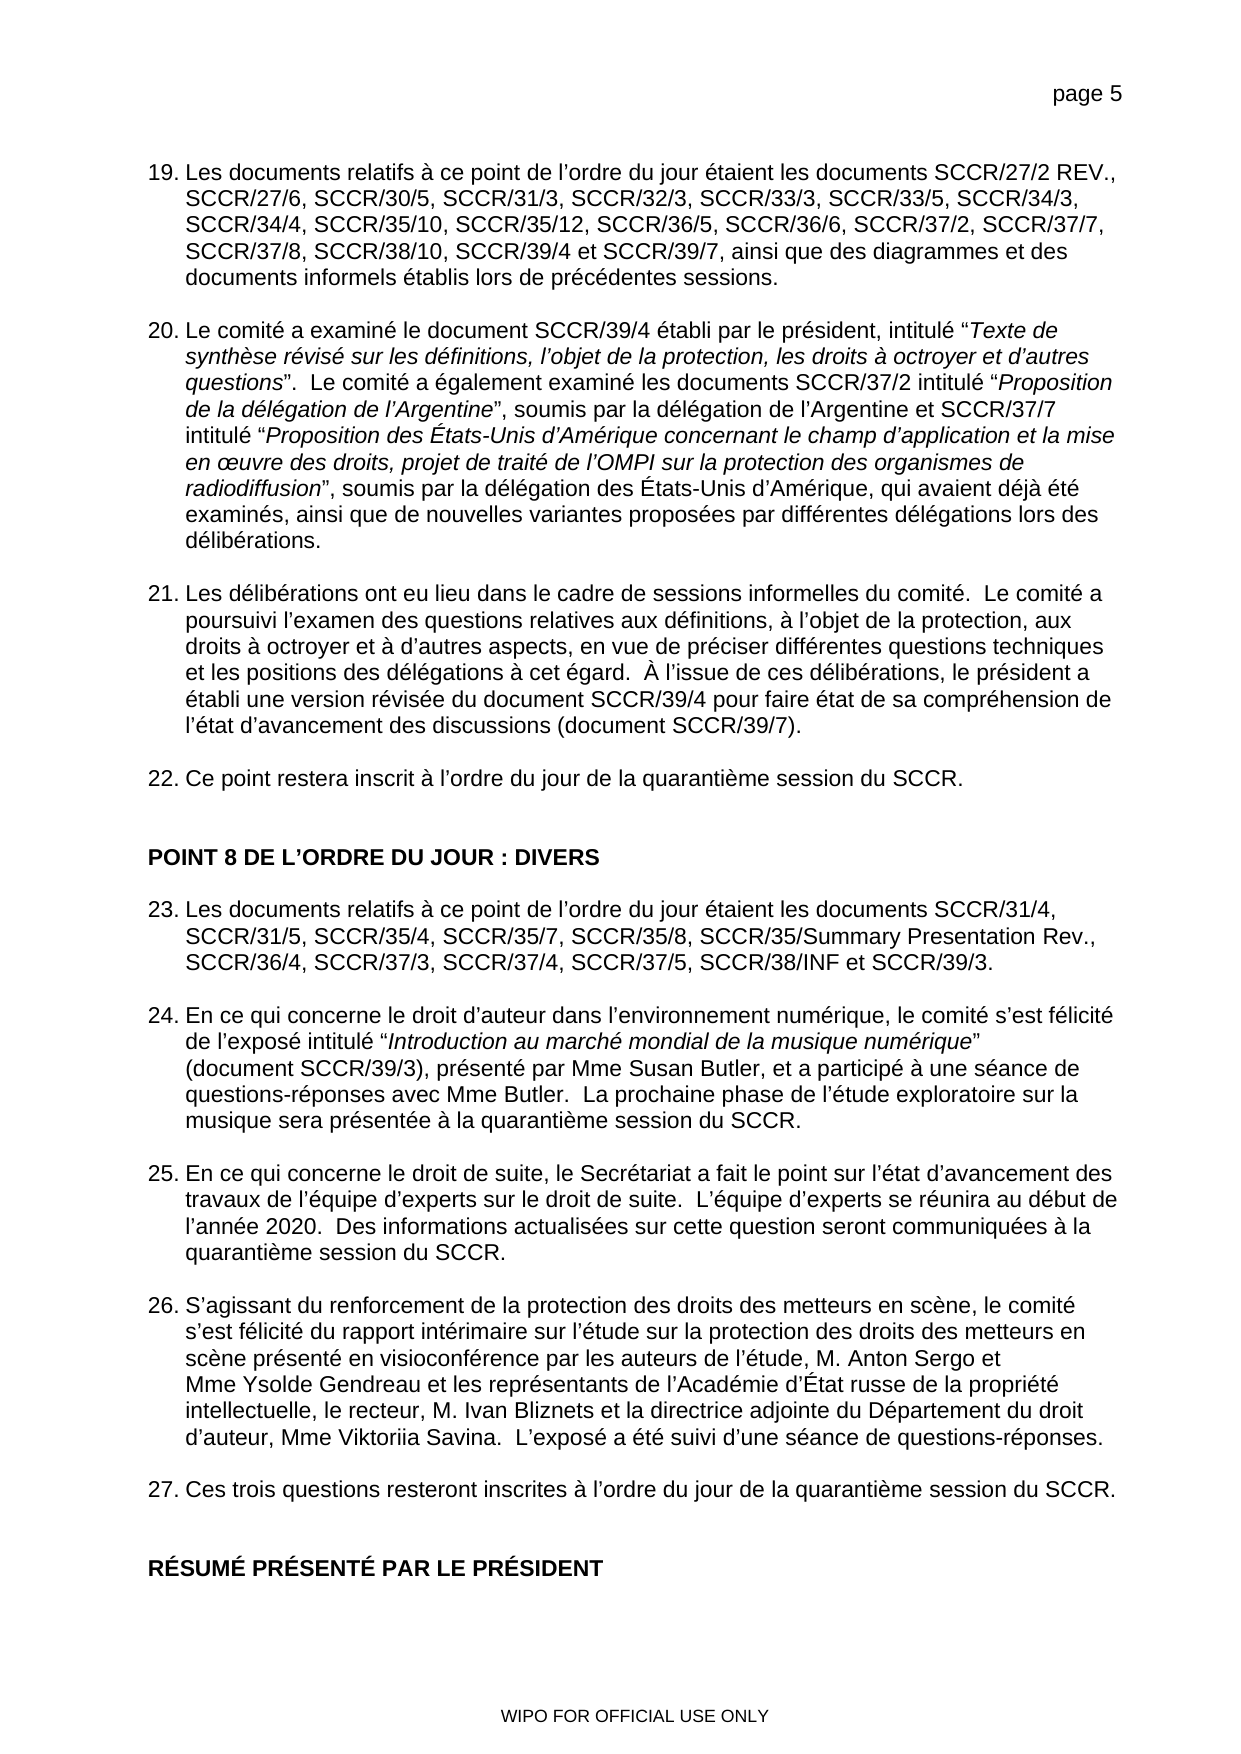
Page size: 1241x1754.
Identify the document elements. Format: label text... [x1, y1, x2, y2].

list S’agissant du renforcement de la protection des droits des metteurs en scène, le comité s’est félicité du rapport intérimaire sur l’étude sur la protection des droits des metteurs en scène présenté en visioconférence par les auteurs de l’étude, M. Anton Sergo et Mme Ysolde Gendreau et les représentants de l’Académie d’État russe de la propriété intellectuelle, le recteur, M. Ivan Bliznets et la directrice adjointe du Département du droit d’auteur, Mme Viktoriia Savina. L’exposé a été suivi d’une séance de questions-réponses. [148, 1292, 1122, 1450]
list Les documents relatifs à ce point de l’ordre du jour étaient les documents SCCR/31/4, SCCR/31/5, SCCR/35/4, SCCR/35/7, SCCR/35/8, SCCR/35/Summary Presentation Rev., SCCR/36/4, SCCR/37/3, SCCR/37/4, SCCR/37/5, SCCR/38/INF et SCCR/39/3. [148, 896, 1122, 976]
list Les documents relatifs à ce point de l’ordre du jour étaient les documents SCCR/27/2 REV., SCCR/27/6, SCCR/30/5, SCCR/31/3, SCCR/32/3, SCCR/33/3, SCCR/33/5, SCCR/34/3, SCCR/34/4, SCCR/35/10, SCCR/35/12, SCCR/36/5, SCCR/36/6, SCCR/37/2, SCCR/37/7, SCCR/37/8, SCCR/38/10, SCCR/39/4 et SCCR/39/7, ainsi que des diagrammes et des documents informels établis lors de précédentes sessions. [148, 158, 1122, 290]
list Le comité a examiné le document SCCR/39/4 établi par le président, intitulé “Texte de synthèse révisé sur les définitions, l’objet de la protection, les droits à octroyer et d’autres questions”. Le comité a également examiné les documents SCCR/37/2 intitulé “Proposition de la délégation de l’Argentine”, soumis par la délégation de l’Argentine et SCCR/37/7 intitulé “Proposition des États-Unis d’Amérique concernant le champ d’application et la mise en œuvre des droits, projet de traité de l’OMPI sur la protection des organismes de radiodiffusion”, soumis par la délégation des États-Unis d’Amérique, qui avaient déjà été examinés, ainsi que de nouvelles variantes proposées par différentes délégations lors des délibérations. [148, 317, 1122, 554]
text résumé présenté par le président [148, 1555, 1122, 1582]
list Les délibérations ont eu lieu dans le cadre de sessions informelles du comité. Le comité a poursuivi l’examen des questions relatives aux définitions, à l’objet de la protection, aux droits à octroyer et à d’autres aspects, en vue de préciser différentes questions techniques et les positions des délégations à cet égard. À l’issue de ces délibérations, le président a établi une version révisée du document SCCR/39/4 pour faire état de sa compréhension de l’état d’avancement des discussions (document SCCR/39/7). [148, 580, 1122, 738]
list En ce qui concerne le droit d’auteur dans l’environnement numérique, le comité s’est félicité de l’exposé intitulé “Introduction au marché mondial de la musique numérique” (document SCCR/39/3), présenté par Mme Susan Butler, et a participé à une séance de questions-réponses avec Mme Butler. La prochaine phase de l’étude exploratoire sur la musique sera présentée à la quarantième session du SCCR. [148, 1002, 1122, 1134]
text Point 8 de l’ordre du jour : divers [148, 844, 1122, 870]
list Ces trois questions resteront inscrites à l’ordre du jour de la quarantième session du SCCR. [148, 1476, 1122, 1503]
list En ce qui concerne le droit de suite, le Secrétariat a fait le point sur l’état d’avancement des travaux de l’équipe d’experts sur le droit de suite. L’équipe d’experts se réunira au début de l’année 2020. Des informations actualisées sur cette question seront communiquées à la quarantième session du SCCR. [148, 1160, 1122, 1265]
list Ce point restera inscrit à l’ordre du jour de la quarantième session du SCCR. [148, 765, 1122, 791]
